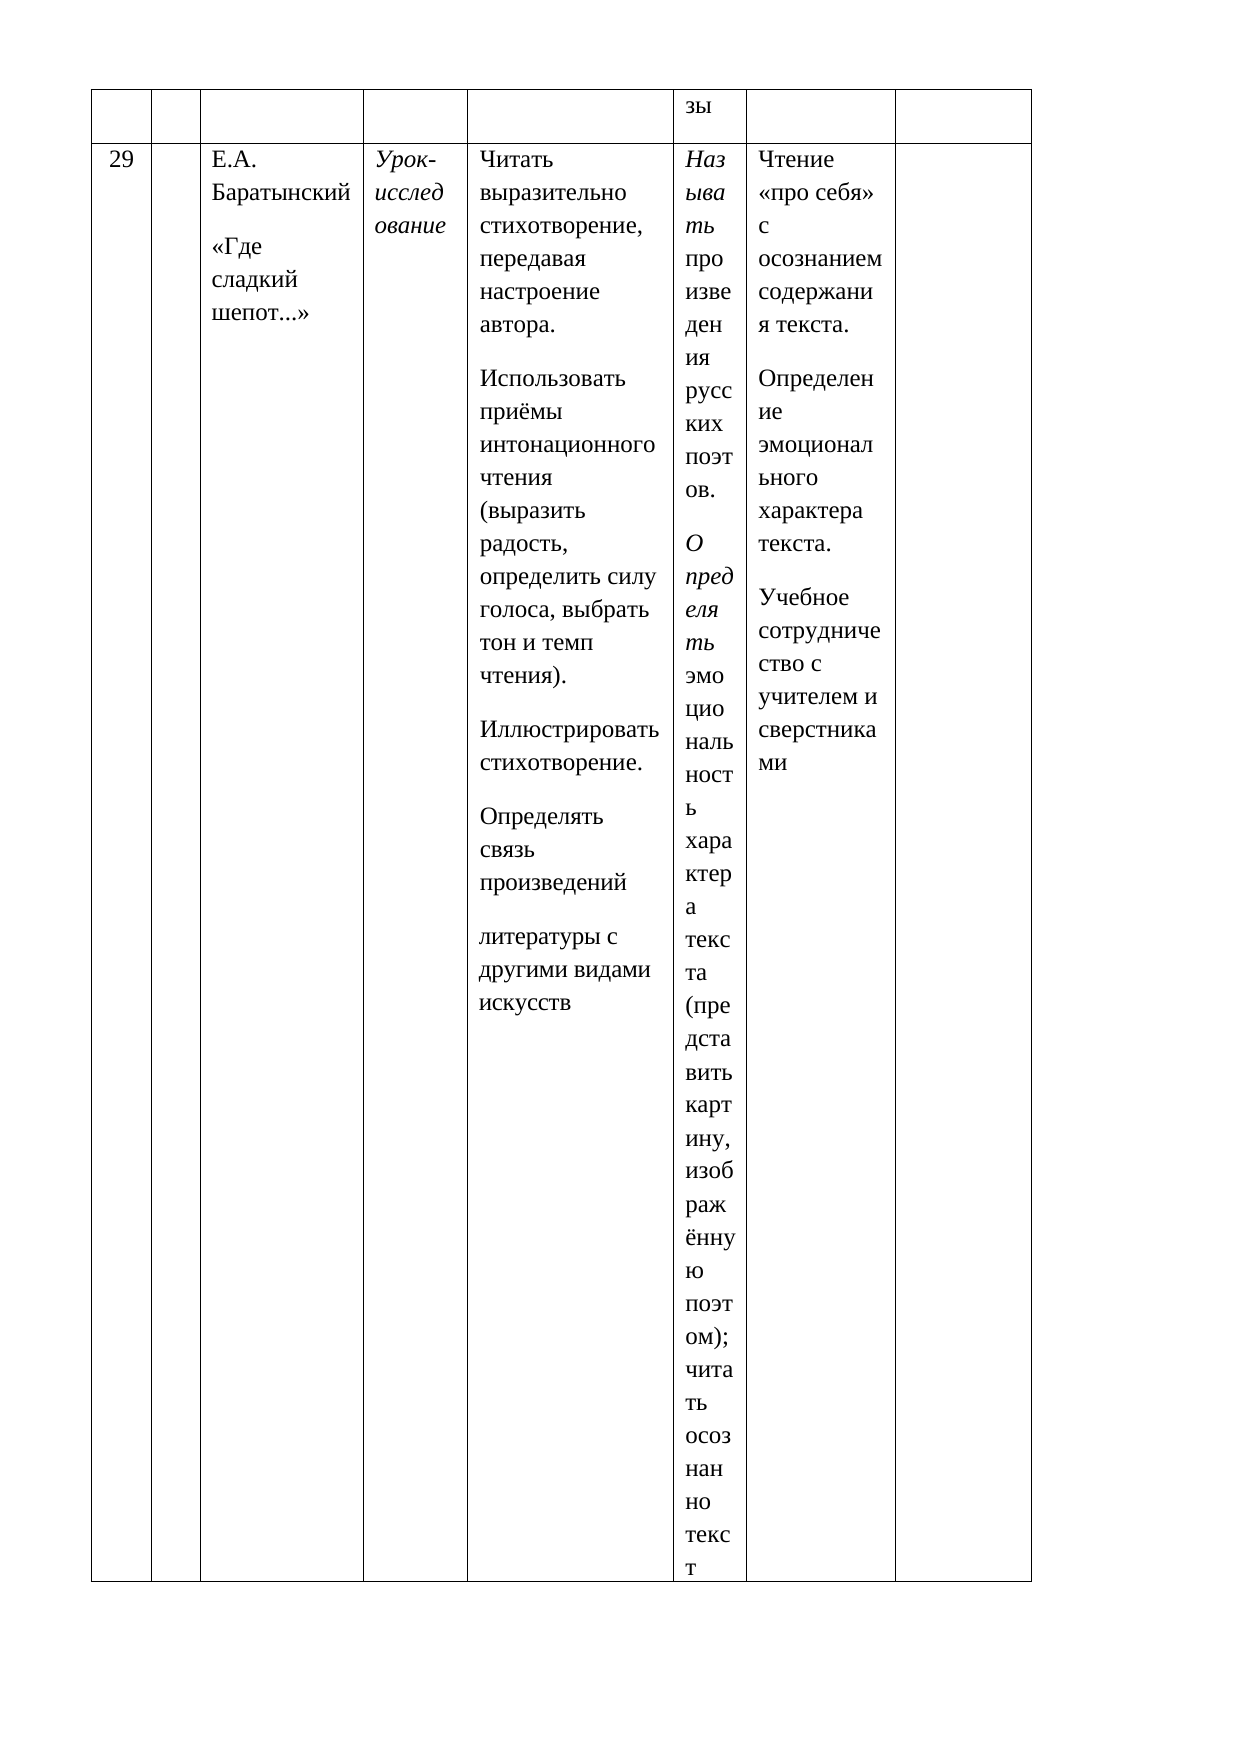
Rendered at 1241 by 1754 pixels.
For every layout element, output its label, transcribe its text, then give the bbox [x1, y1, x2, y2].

table_cell 28 [92, 90, 151, 143]
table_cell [364, 90, 467, 143]
table_cell [896, 144, 1031, 1581]
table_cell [468, 90, 673, 143]
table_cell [468, 144, 673, 1581]
table_cell Урок-исследование [364, 144, 467, 1581]
table_cell [152, 144, 200, 1581]
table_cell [747, 90, 895, 143]
table_cell 29 [92, 144, 151, 1581]
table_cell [747, 144, 895, 1581]
table_cell [896, 90, 1031, 143]
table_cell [201, 90, 363, 143]
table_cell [674, 90, 746, 143]
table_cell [674, 144, 746, 1581]
table_cell [152, 90, 200, 143]
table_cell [201, 144, 363, 1581]
